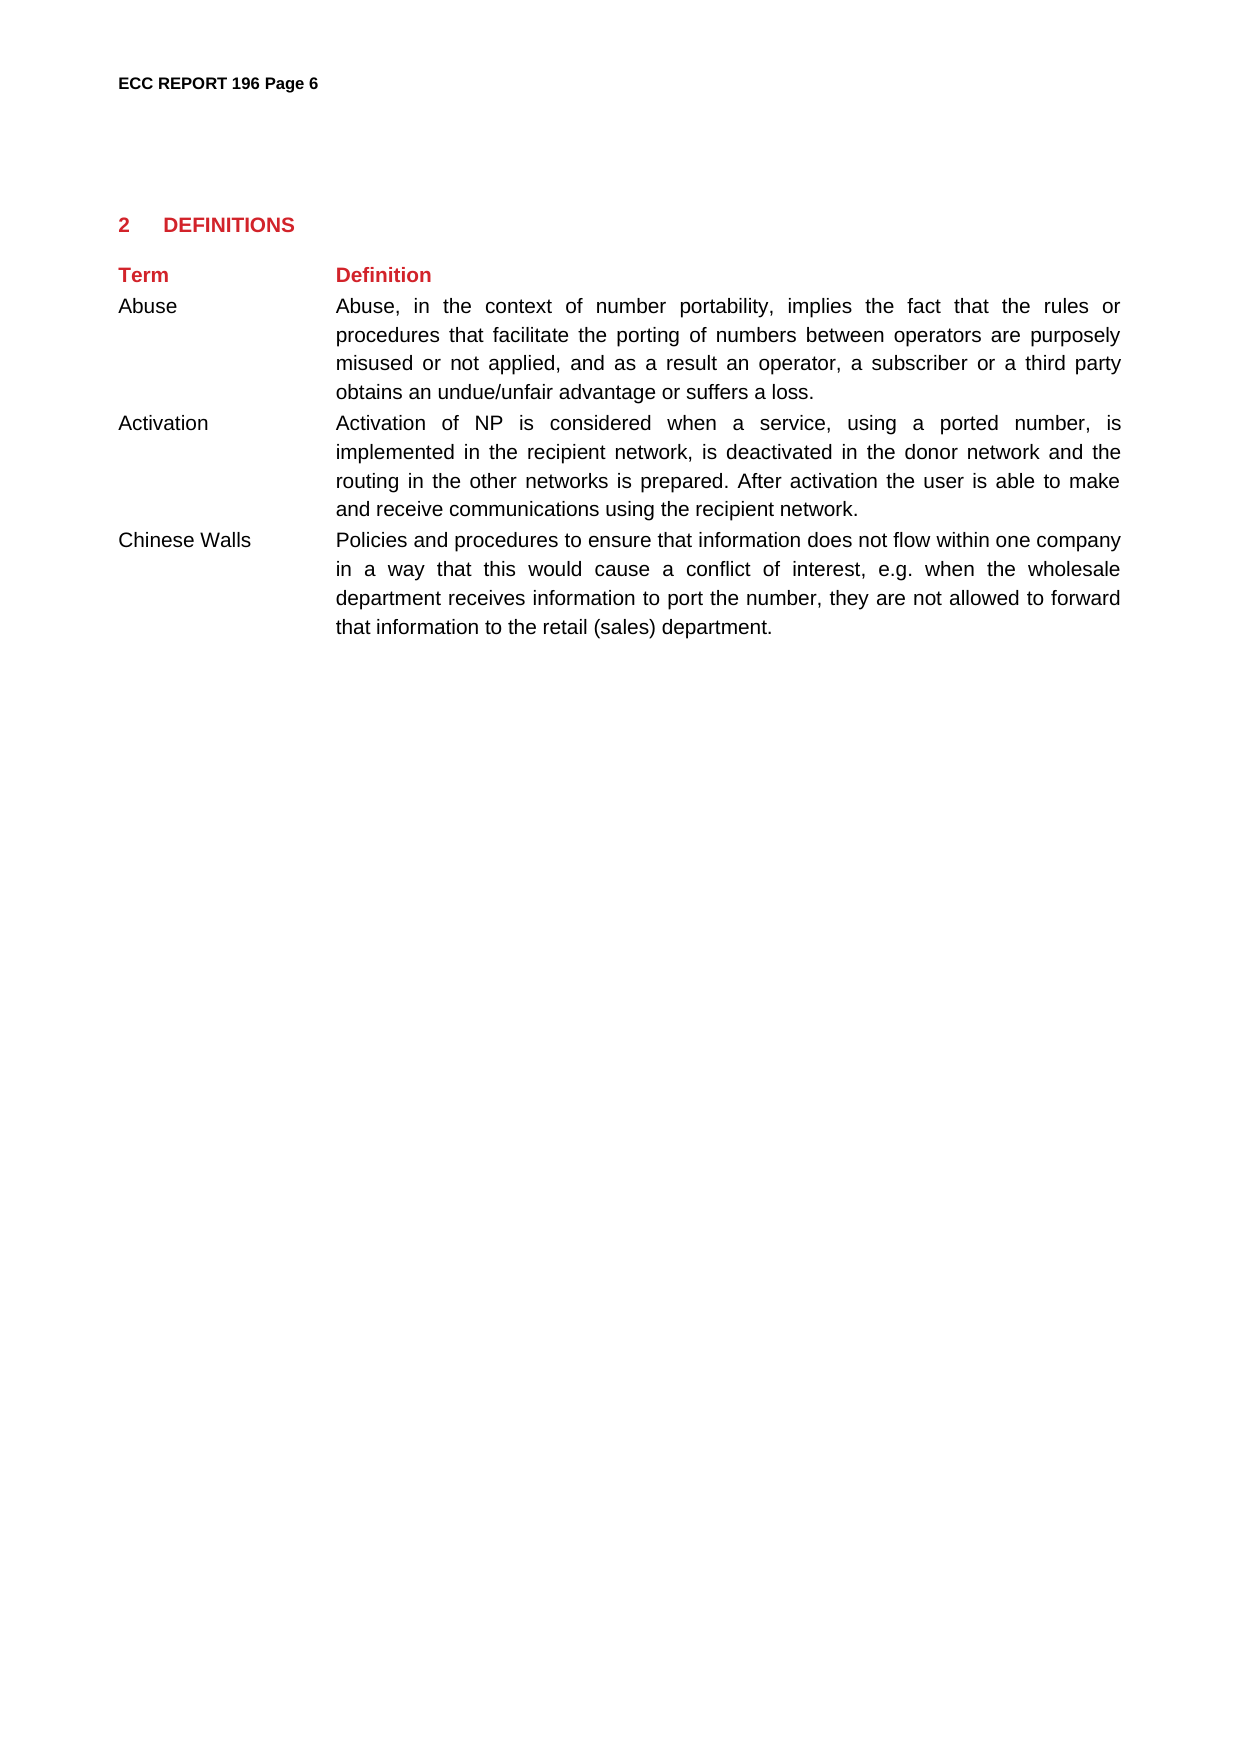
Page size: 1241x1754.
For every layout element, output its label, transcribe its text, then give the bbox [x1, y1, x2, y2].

table_cell Abuse, in the context of number portability, implies the fact that the rules or procedures that facilitate the porting of numbers between operators are purposely misused or not applied, and as a result an operator, a subscriber or a third party obtains an undue/unfair advantage or suffers a loss. [324, 293, 1133, 410]
table_cell Abuse [107, 293, 324, 410]
table_cell Activation [107, 410, 324, 527]
table_cell Policies and procedures to ensure that information does not flow within one company in a way that this would cause a conflict of interest, e.g. when the wholesale department receives information to port the number, they are not allowed to forward that information to the retail (sales) department. [324, 527, 1133, 644]
table_header Term [107, 261, 324, 292]
table_header Definition [324, 261, 1133, 292]
subtitle Definitions [118, 212, 1122, 236]
table_cell Activation of NP is considered when a service, using a ported number, is implemented in the recipient network, is deactivated in the donor network and the routing in the other networks is prepared. After activation the user is able to make and receive communications using the recipient network. [324, 410, 1133, 527]
table_cell Chinese Walls [107, 527, 324, 644]
